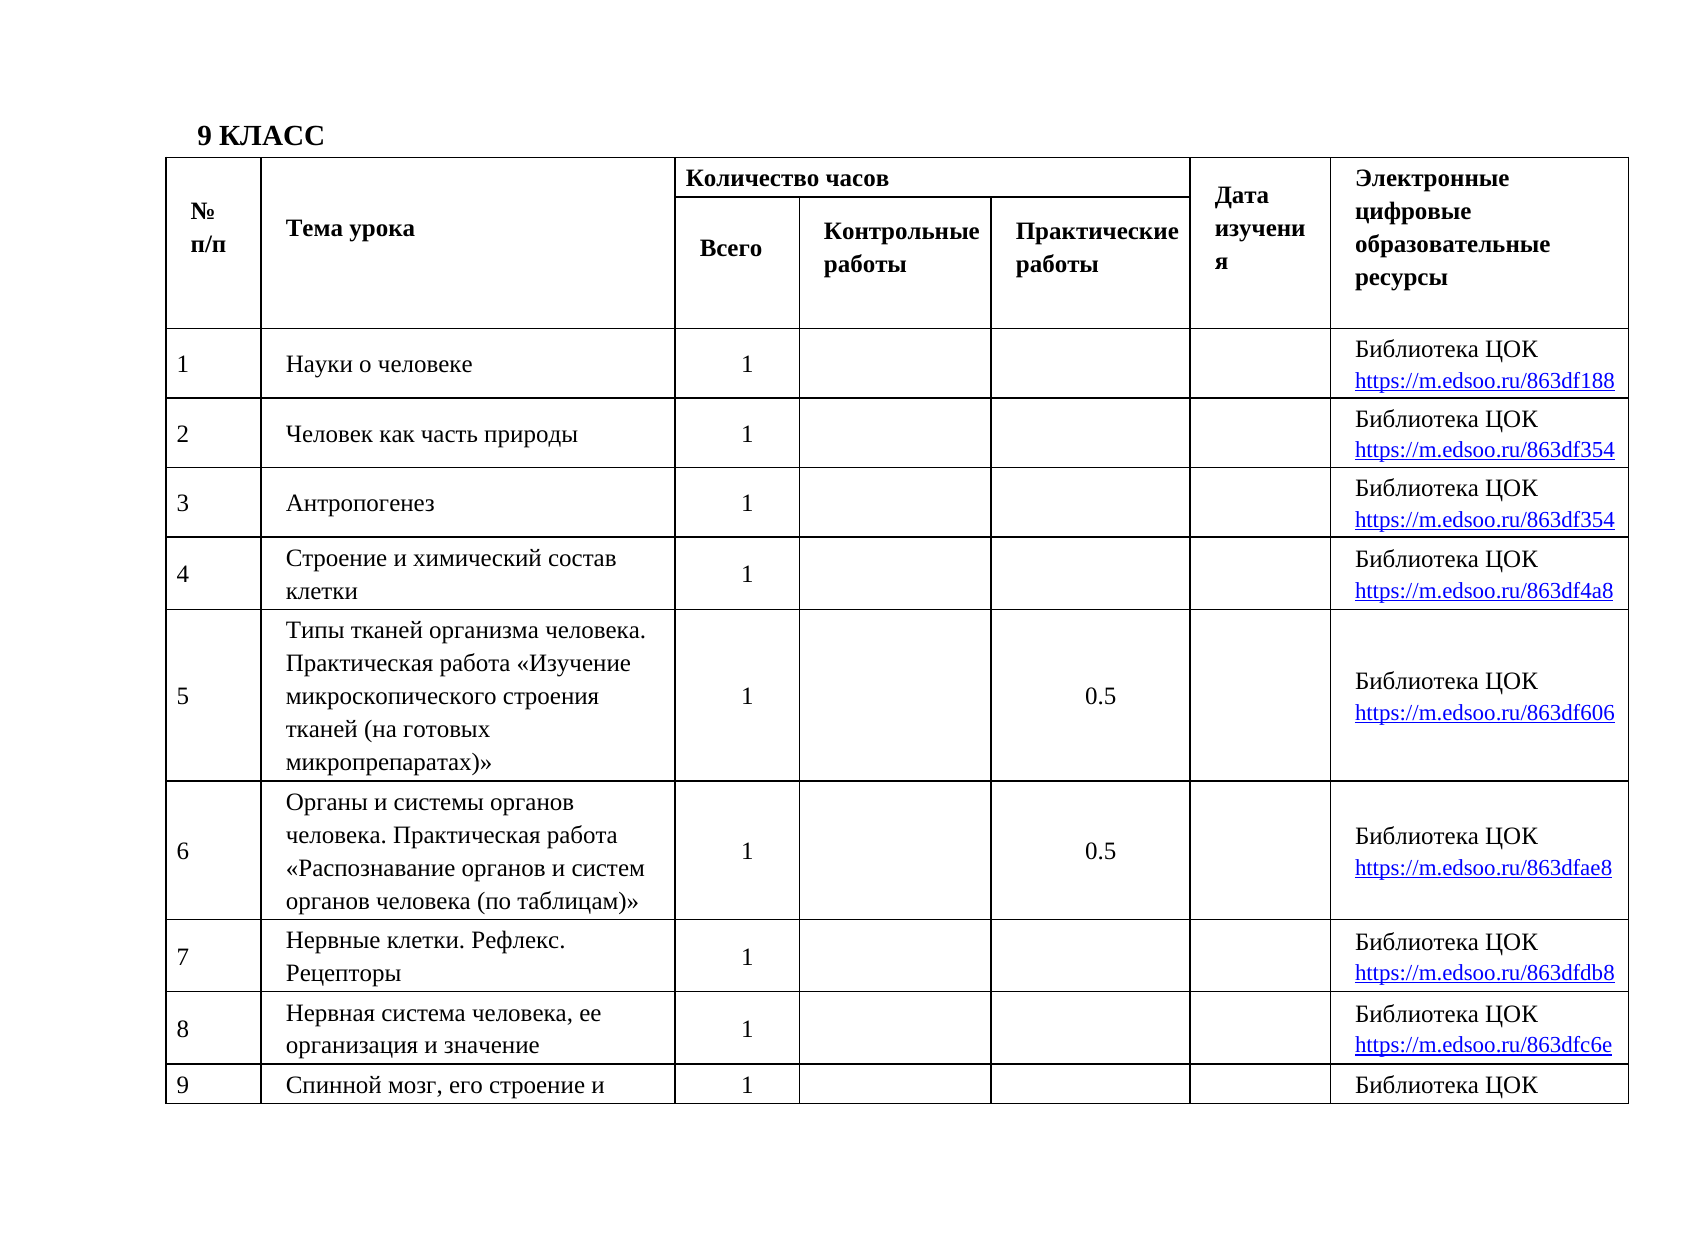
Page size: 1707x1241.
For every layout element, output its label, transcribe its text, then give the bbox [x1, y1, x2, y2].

table_cell 1 [676, 468, 799, 536]
table_cell [992, 1065, 1189, 1103]
table_cell Библиотека ЦОК https://m.edsoo.ru/863df606 [1331, 610, 1628, 780]
table_cell [800, 610, 990, 780]
table_cell Контрольные работы [800, 198, 990, 327]
table_header № п/п [167, 158, 260, 327]
table_cell [1191, 538, 1330, 608]
table_cell [800, 399, 990, 467]
table_cell 0.5 [992, 782, 1189, 918]
table_cell [1191, 782, 1330, 918]
table_cell Органы и системы органов человека. Практическая работа «Распознавание органов и систем органов человека (по таблицам)» [262, 782, 674, 918]
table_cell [262, 1065, 674, 1103]
table_cell Библиотека ЦОК https://m.edsoo.ru/863dfdb8 [1331, 920, 1628, 991]
table_cell [800, 782, 990, 918]
table_cell [800, 920, 990, 991]
table_cell [992, 538, 1189, 608]
table_cell [992, 920, 1189, 991]
table_cell [992, 329, 1189, 397]
table_header Тема урока [262, 158, 674, 327]
table_header Электронные цифровые образовательные ресурсы [1331, 158, 1628, 327]
table_cell Библиотека ЦОК https://m.edsoo.ru/863df4a8 [1331, 538, 1628, 608]
table_cell 0.5 [992, 610, 1189, 780]
table_cell [1191, 920, 1330, 991]
table_cell [1191, 399, 1330, 467]
table_cell 5 [167, 610, 260, 780]
table_cell Науки о человеке [262, 329, 674, 397]
table_cell Библиотека ЦОК https://m.edsoo.ru/863df354 [1331, 399, 1628, 467]
table_cell Библиотека ЦОК https://m.edsoo.ru/863dfc6e [1331, 992, 1628, 1063]
table_cell 9 [167, 1065, 260, 1103]
table_cell [800, 329, 990, 397]
table_cell 1 [676, 992, 799, 1063]
table_cell 1 [676, 610, 799, 780]
table_cell Всего [676, 198, 799, 327]
table_cell [1191, 468, 1330, 536]
table_header Количество часов [676, 158, 1189, 196]
table_cell Человек как часть природы [262, 399, 674, 467]
table_cell [1191, 1065, 1330, 1103]
table_cell 6 [167, 782, 260, 918]
table_cell 1 [676, 782, 799, 918]
text 9 КЛАСС [190, 118, 1618, 152]
table_cell Строение и химический состав клетки [262, 538, 674, 608]
table_cell 1 [676, 920, 799, 991]
table_cell Антропогенез [262, 468, 674, 536]
table_cell 1 [167, 329, 260, 397]
table_cell [992, 399, 1189, 467]
table_cell Библиотека ЦОК https://m.edsoo.ru/863df354 [1331, 468, 1628, 536]
table_cell [1191, 992, 1330, 1063]
table_cell 1 [676, 399, 799, 467]
table_cell 1 [676, 329, 799, 397]
table_cell 4 [167, 538, 260, 608]
table_cell Нервные клетки. Рефлекс. Рецепторы [262, 920, 674, 991]
table_cell [1191, 610, 1330, 780]
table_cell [1331, 1065, 1628, 1103]
table_cell [1191, 329, 1330, 397]
table_cell [800, 468, 990, 536]
table_cell Библиотека ЦОК https://m.edsoo.ru/863df188 [1331, 329, 1628, 397]
table_cell [992, 992, 1189, 1063]
table_cell [800, 1065, 990, 1103]
table_cell Практические работы [992, 198, 1189, 327]
table_cell [800, 538, 990, 608]
table_cell [800, 992, 990, 1063]
table_header Дата изучения [1191, 158, 1330, 327]
table_cell 3 [167, 468, 260, 536]
table_cell 8 [167, 992, 260, 1063]
table_cell Нервная система человека, ее организация и значение [262, 992, 674, 1063]
table_cell 1 [676, 1065, 799, 1103]
table_cell 1 [676, 538, 799, 608]
table_cell Типы тканей организма человека. Практическая работа «Изучение микроскопического строения тканей (на готовых микропрепаратах)» [262, 610, 674, 780]
table_cell 2 [167, 399, 260, 467]
table_cell [992, 468, 1189, 536]
table_cell Библиотека ЦОК https://m.edsoo.ru/863dfae8 [1331, 782, 1628, 918]
table_cell 7 [167, 920, 260, 991]
